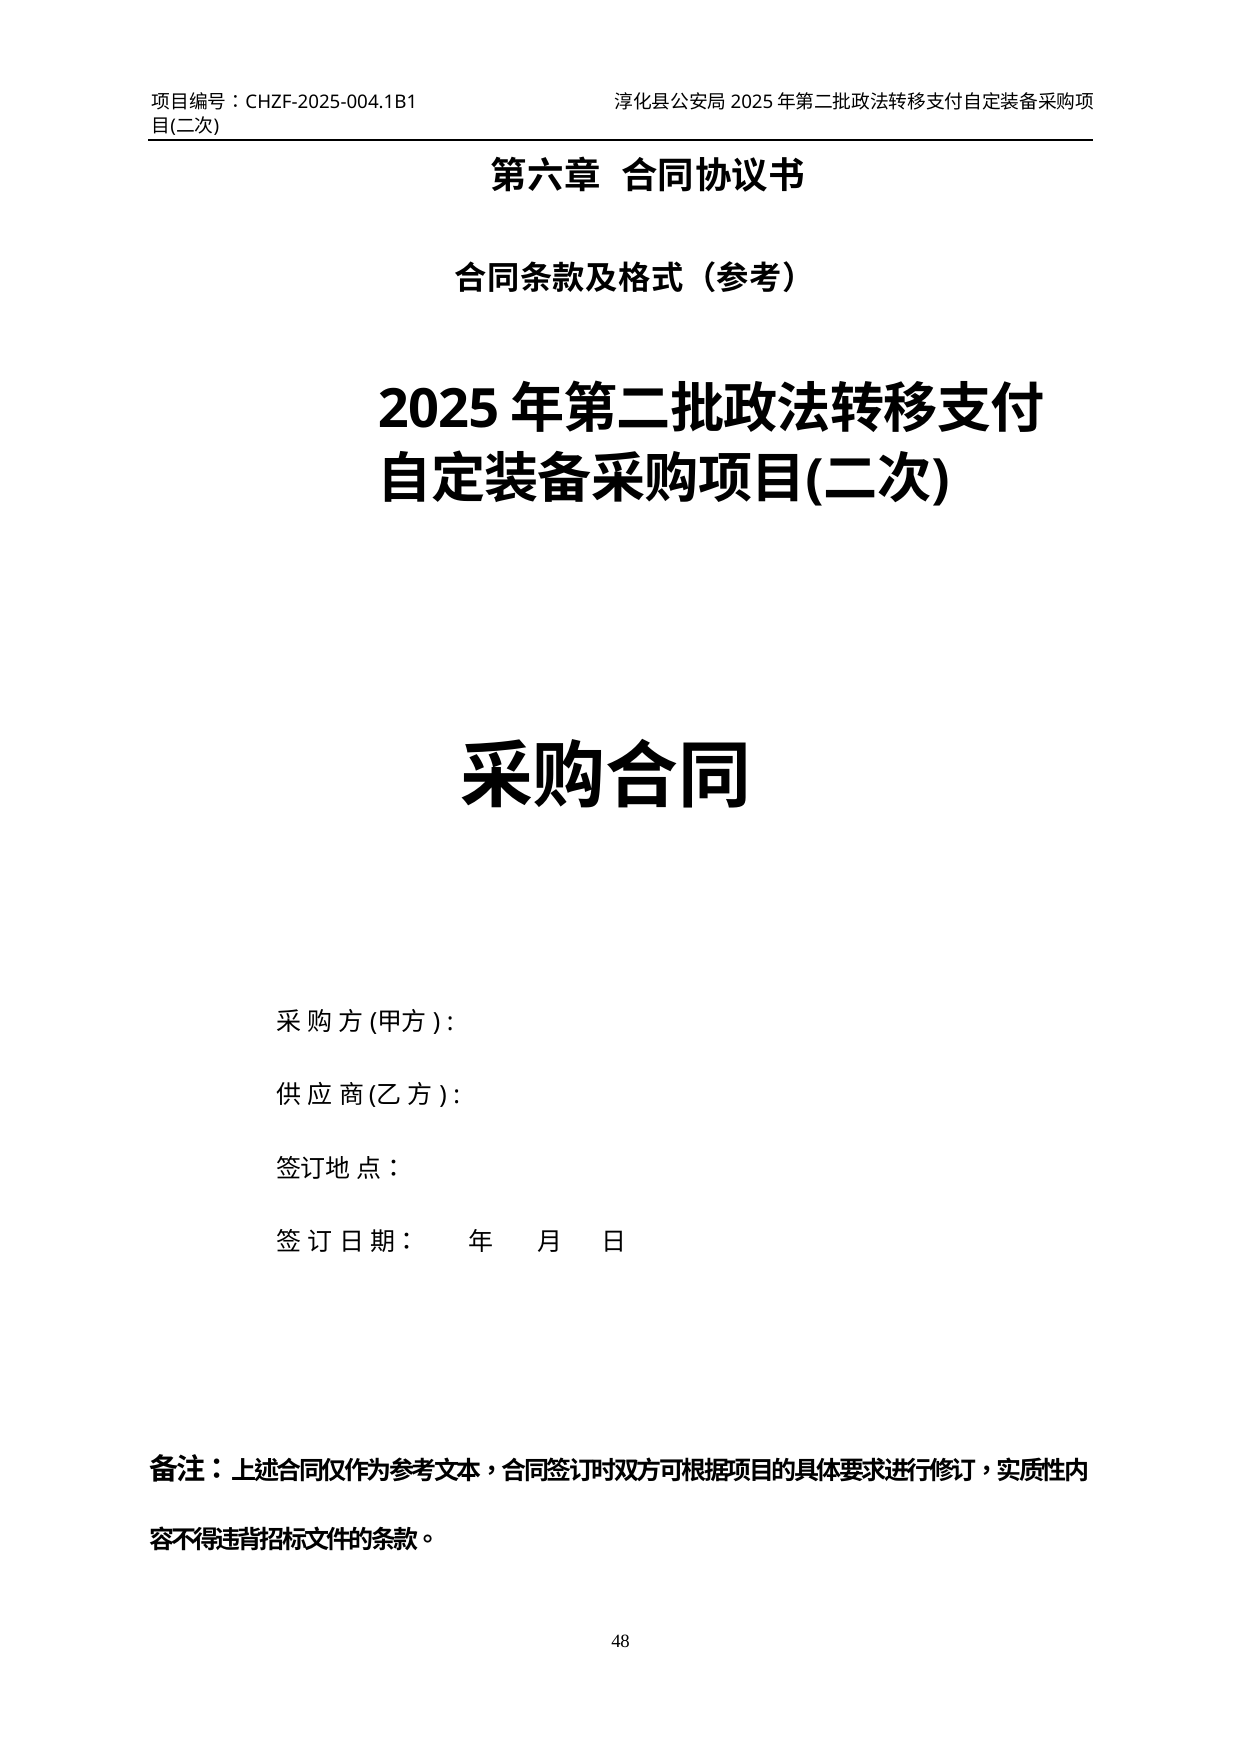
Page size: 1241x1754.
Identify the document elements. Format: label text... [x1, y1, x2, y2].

text 2025年第二批政法转移支付自定装备采购项目(二次) [378, 370, 1095, 514]
text 采 购 方 (甲方 ) : [276, 1006, 1095, 1037]
text 签订地 点： [276, 1153, 1095, 1184]
text 第六章 合同协议书 [490, 152, 1095, 198]
text 备注：上述合同仅作为参考文本，合同签订时双方可根据项目的具体要求进行修订，实质性内容不得违背招标文件的条款。 [149, 1448, 1095, 1556]
text 合同条款及格式（参考） [454, 257, 1095, 298]
text 供 应 商 (乙 方 ) : [276, 1079, 1095, 1110]
text 采购合同 [460, 729, 1095, 820]
text 签 订 日 期： 年 月 日 [276, 1226, 1095, 1257]
